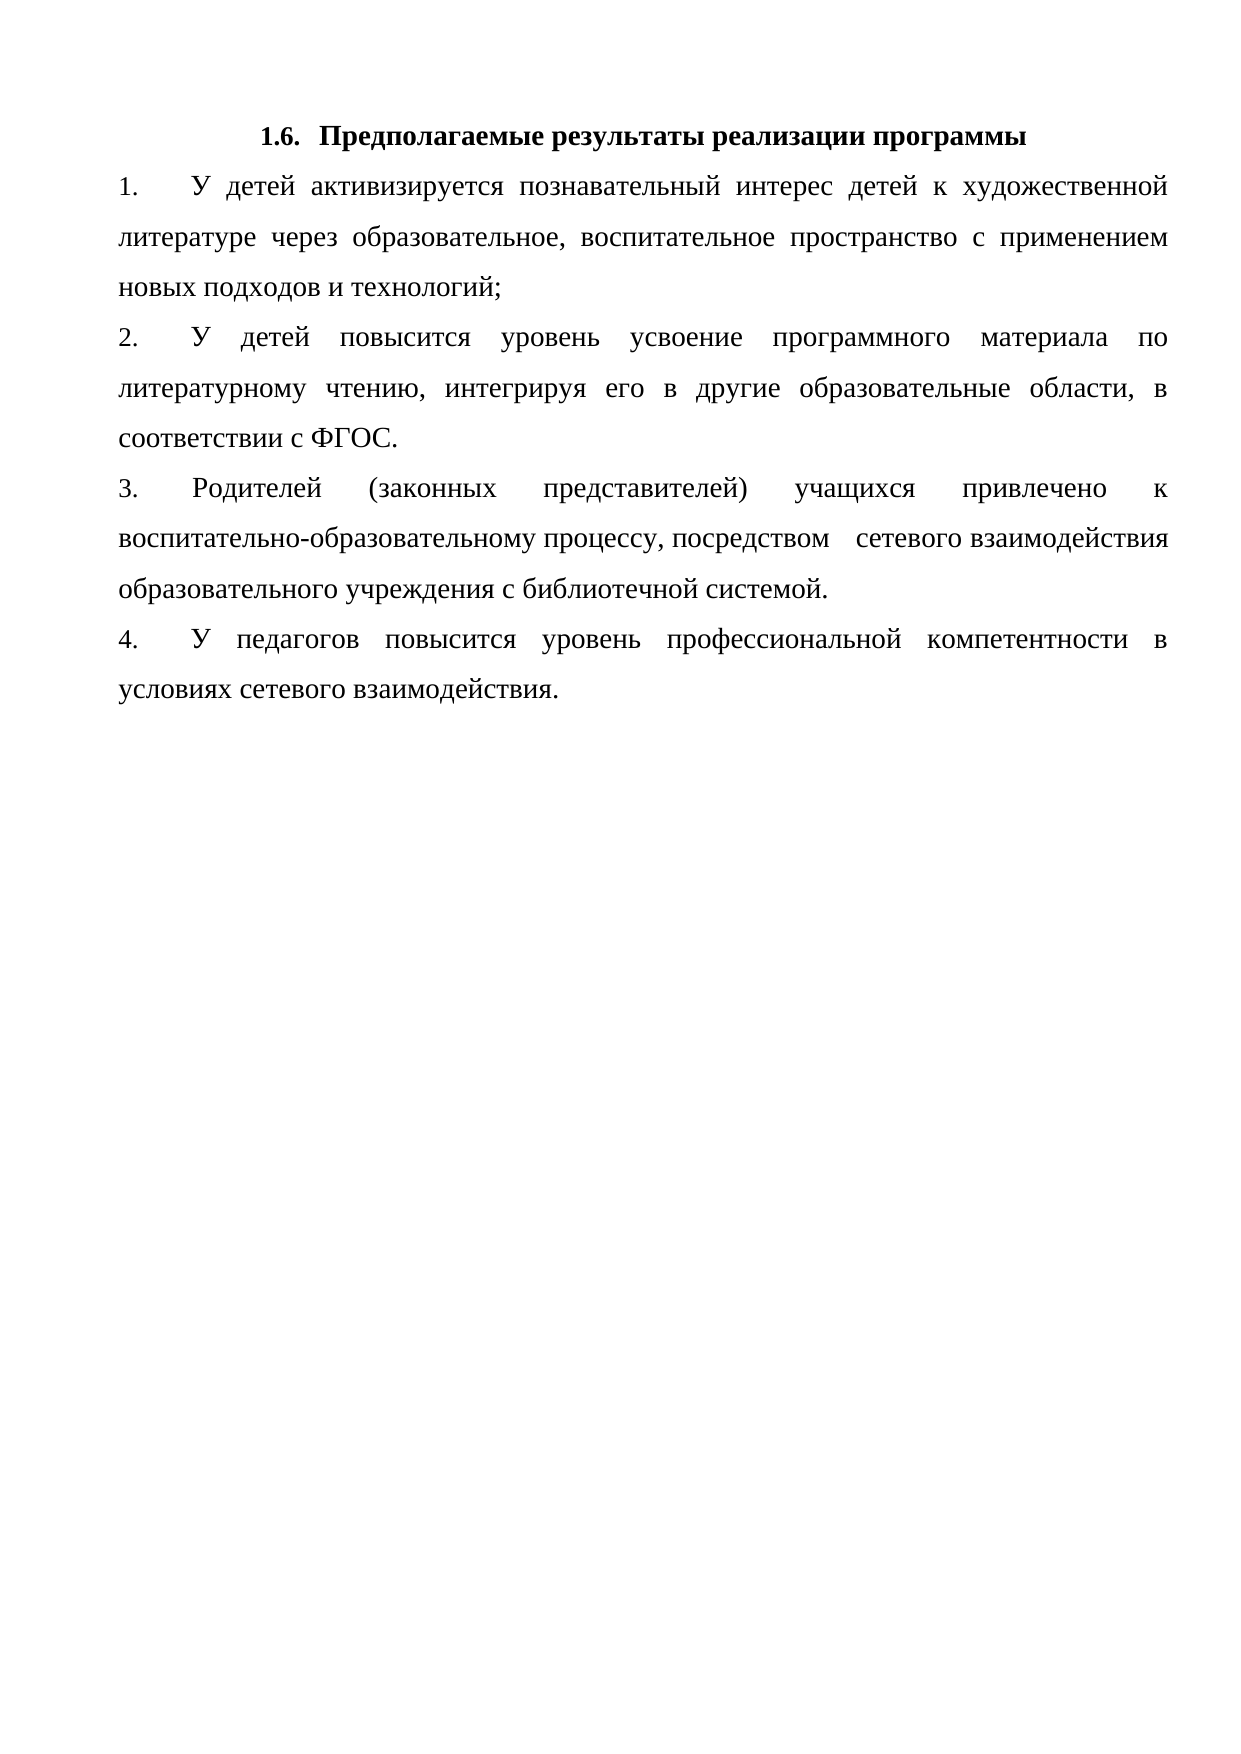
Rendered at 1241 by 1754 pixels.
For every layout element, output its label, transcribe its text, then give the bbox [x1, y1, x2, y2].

list У детей повысится уровень усвоение программного материала по литературному чтению, интегрируя его в другие образовательные области, в соответствии с ФГОС. [118, 319, 1169, 453]
list У педагогов повысится уровень профессиональной компетентности в условиях сетевого взаимодействия. [118, 621, 1169, 705]
list Родителей (законных представителей) учащихся привлечено к воспитательно-образовательному процессу, посредством сетевого взаимодействия образовательного учреждения с библиотечной системой. [118, 470, 1169, 604]
subtitle Предполагаемые результаты реализации программы [118, 118, 1169, 152]
list У детей активизируется познавательный интерес детей к художественной литературе через образовательное, воспитательное пространство с применением новых подходов и технологий; [118, 168, 1169, 303]
